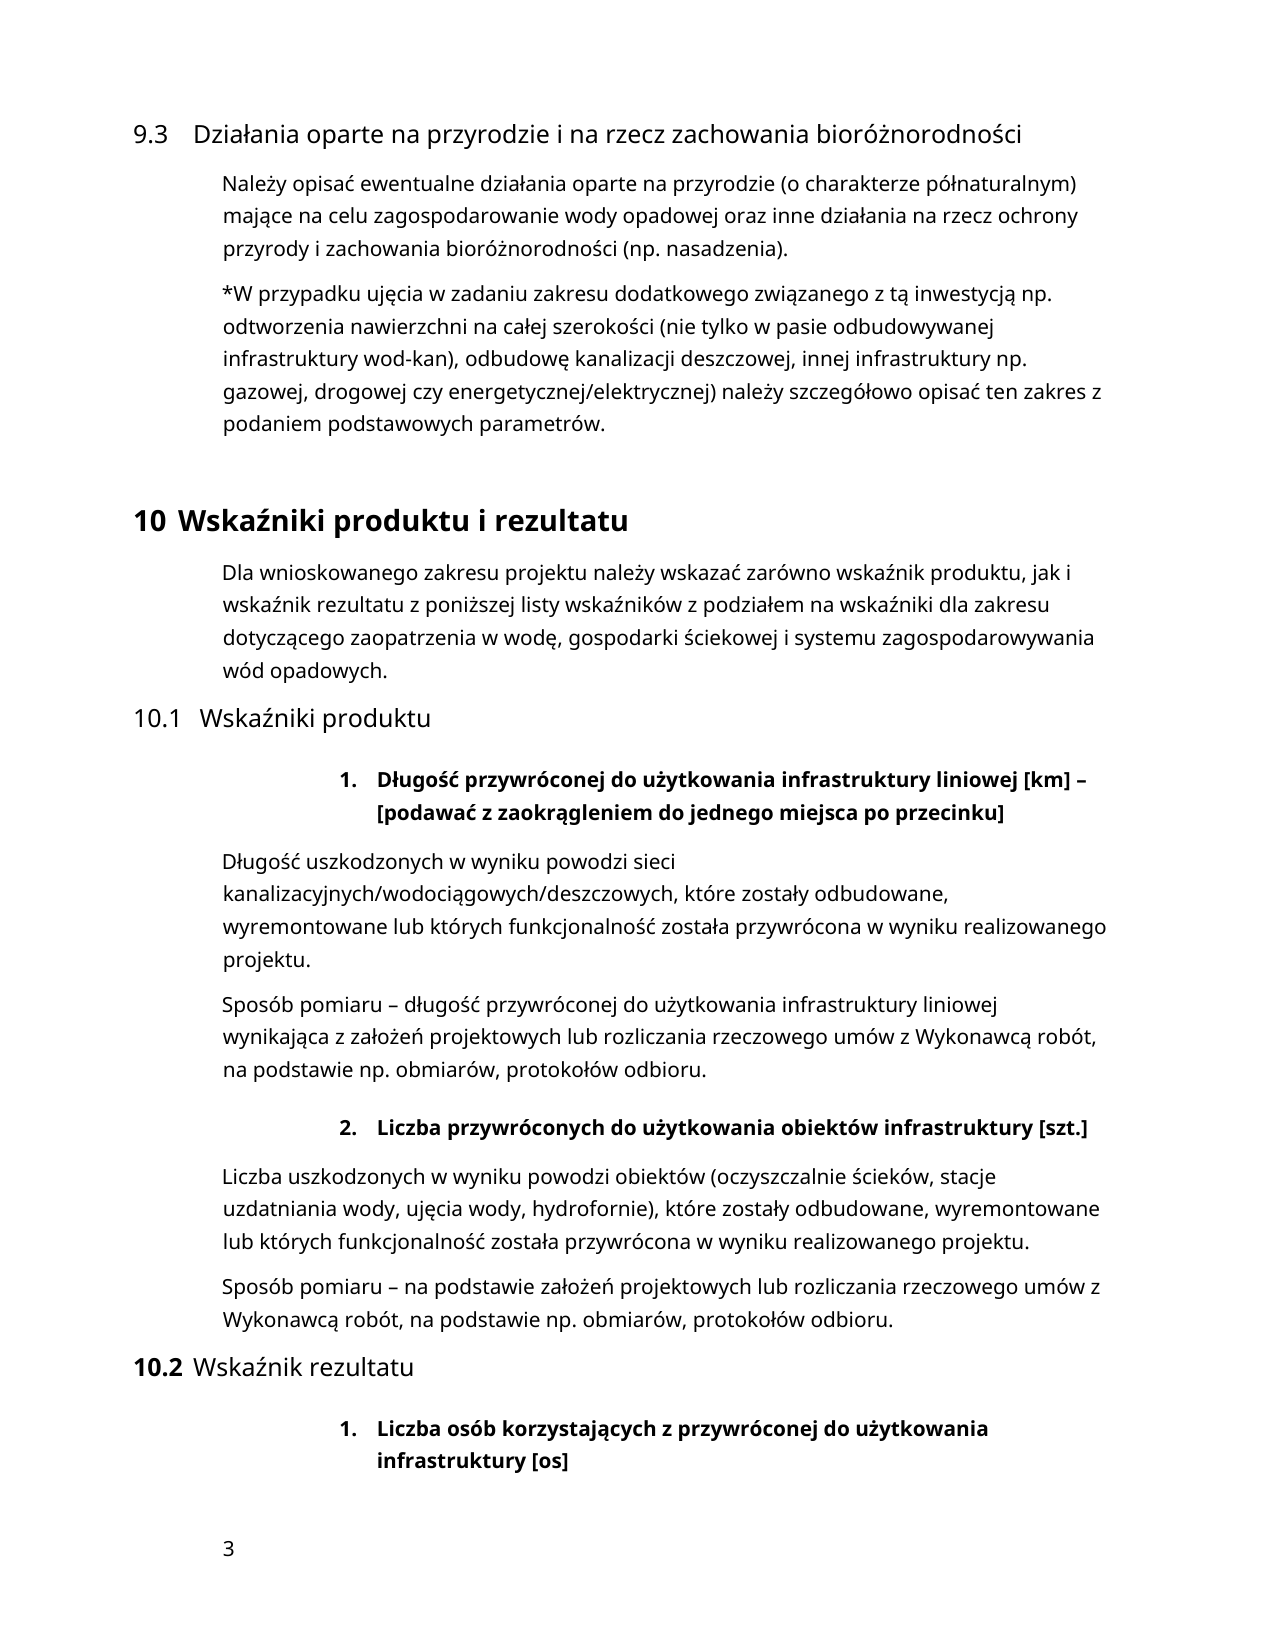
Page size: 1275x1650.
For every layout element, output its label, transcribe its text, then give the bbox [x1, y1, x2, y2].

text *W przypadku ujęcia w zadaniu zakresu dodatkowego związanego z tą inwestycją np. odtworzenia nawierzchni na całej szerokości (nie tylko w pasie odbudowywanej infrastruktury wod-kan), odbudowę kanalizacji deszczowej, innej infrastruktury np. gazowej, drogowej czy energetycznej/elektrycznej) należy szczegółowo opisać ten zakres z podaniem podstawowych parametrów. [222, 279, 1109, 438]
text Sposób pomiaru – długość przywróconej do użytkowania infrastruktury liniowej wynikająca z założeń projektowych lub rozliczania rzeczowego umów z Wykonawcą robót, na podstawie np. obmiarów, protokołów odbioru. [222, 990, 1109, 1083]
list Długość przywróconej do użytkowania infrastruktury liniowej [km] – [podawać z zaokrągleniem do jednego miejsca po przecinku] [339, 765, 1109, 826]
text Dla wnioskowanego zakresu projektu należy wskazać zarówno wskaźnik produktu, jak i wskaźnik rezultatu z poniższej listy wskaźników z podziałem na wskaźniki dla zakresu dotyczącego zaopatrzenia w wodę, gospodarki ściekowej i systemu zagospodarowywania wód opadowych. [222, 558, 1109, 684]
subtitle Wskaźnik rezultatu [133, 1350, 1109, 1384]
text Należy opisać ewentualne działania oparte na przyrodzie (o charakterze półnaturalnym) mające na celu zagospodarowanie wody opadowej oraz inne działania na rzecz ochrony przyrody i zachowania bioróżnorodności (np. nasadzenia). [222, 169, 1109, 262]
subtitle Działania oparte na przyrodzie i na rzecz zachowania bioróżnorodności [133, 117, 1109, 151]
subtitle Wskaźniki produktu i rezultatu [133, 500, 1109, 539]
list Liczba osób korzystających z przywróconej do użytkowania infrastruktury [os] [339, 1414, 1109, 1475]
text Długość uszkodzonych w wyniku powodzi sieci kanalizacyjnych/wodociągowych/deszczowych, które zostały odbudowane, wyremontowane lub których funkcjonalność została przywrócona w wyniku realizowanego projektu. [222, 847, 1109, 973]
text Liczba uszkodzonych w wyniku powodzi obiektów (oczyszczalnie ścieków, stacje uzdatniania wody, ujęcia wody, hydrofornie), które zostały odbudowane, wyremontowane lub których funkcjonalność została przywrócona w wyniku realizowanego projektu. [222, 1162, 1109, 1256]
subtitle Wskaźniki produktu [133, 701, 1109, 735]
list Liczba przywróconych do użytkowania obiektów infrastruktury [szt.] [339, 1113, 1109, 1141]
text Sposób pomiaru – na podstawie założeń projektowych lub rozliczania rzeczowego umów z Wykonawcą robót, na podstawie np. obmiarów, protokołów odbioru. [222, 1272, 1109, 1333]
